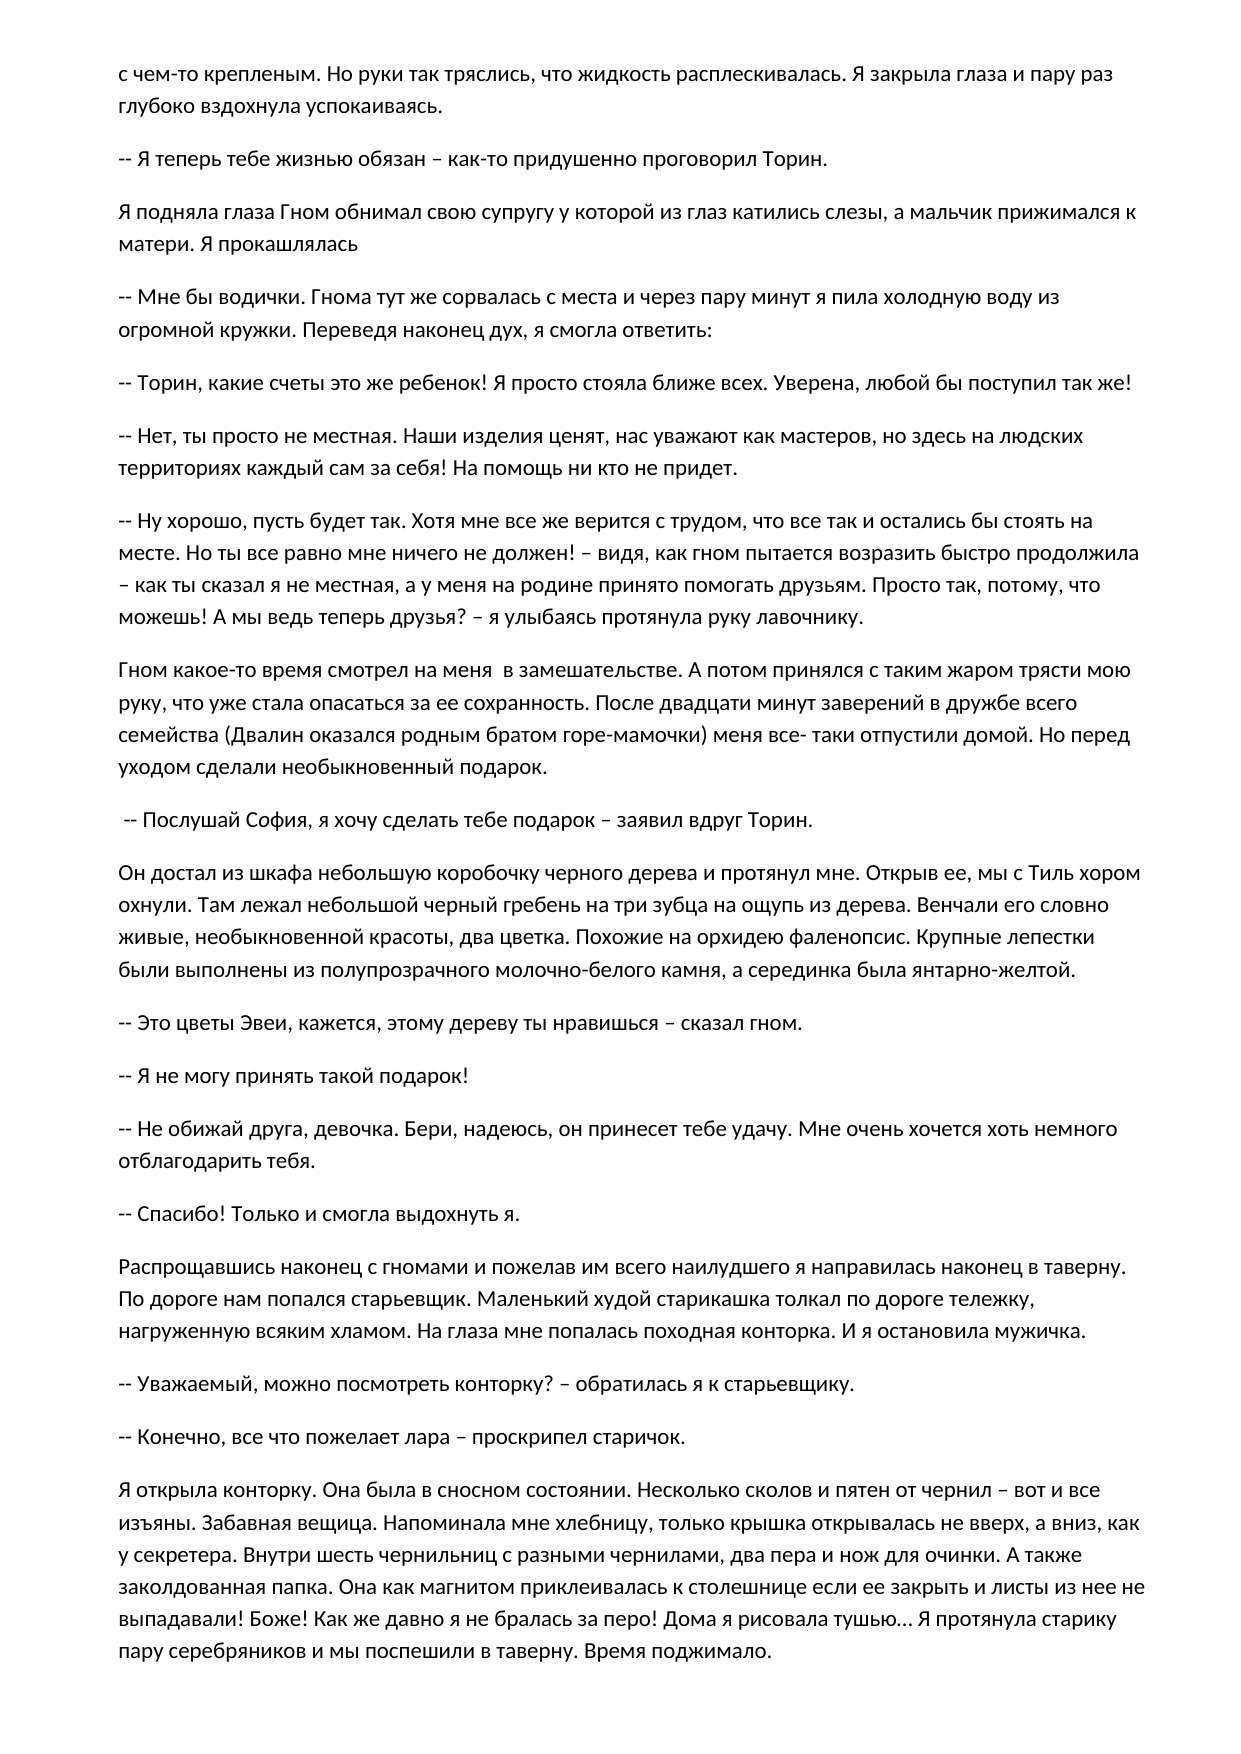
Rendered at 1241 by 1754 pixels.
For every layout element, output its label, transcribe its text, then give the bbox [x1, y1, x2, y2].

text Я подняла глаза Гном обнимал свою супругу у которой из глаз катились слезы, а мальчик прижимался к матери. Я прокашлялась [118, 197, 1152, 257]
text Распрощавшись наконец с гномами и пожелав им всего наилудшего я направилась наконец в таверну. По дороге нам попался старьевщик. Маленький худой старикашка толкал по дороге тележку, нагруженную всяким хламом. На глаза мне попалась походная конторка. И я остановила мужичка. [118, 1252, 1152, 1344]
text -- Не обижай друга, девочка. Бери, надеюсь, он принесет тебе удачу. Мне очень хочется хоть немного отблагодарить тебя. [118, 1114, 1152, 1174]
text -- Уважаемый, можно посмотреть конторку? – обратилась я к старьевщику. [118, 1369, 1152, 1397]
text Я открыла конторку. Она была в сносном состоянии. Несколько сколов и пятен от чернил – вот и все изъяны. Забавная вещица. Напоминала мне хлебницу, только крышка открывалась не вверх, а вниз, как у секретера. Внутри шесть чернильниц с разными чернилами, два пера и нож для очинки. А также заколдованная папка. Она как магнитом приклеивалась к столешнице если ее закрыть и листы из нее не выпадавали! Боже! Как же давно я не бралась за перо! Дома я рисовала тушью… Я протянула старику пару серебряников и мы поспешили в таверну. Время поджимало. [118, 1475, 1152, 1664]
text -- Нет, ты просто не местная. Наши изделия ценят, нас уважают как мастеров, но здесь на людских территориях каждый сам за себя! На помощь ни кто не придет. [118, 421, 1152, 481]
text -- Я не могу принять такой подарок! [118, 1061, 1152, 1089]
text -- Мне бы водички. Гнома тут же сорвалась с места и через пару минут я пила холодную воду из огромной кружки. Переведя наконец дух, я смогла ответить: [118, 282, 1152, 343]
text -- Послушай София, я хочу сделать тебе подарок – заявил вдруг Торин. [118, 805, 1152, 833]
text Он достал из шкафа небольшую коробочку черного дерева и протянул мне. Открыв ее, мы с Тиль хором охнули. Там лежал небольшой черный гребень на три зубца на ощупь из дерева. Венчали его словно живые, необыкновенной красоты, два цветка. Похожие на орхидею фаленопсис. Крупные лепестки были выполнены из полупрозрачного молочно-белого камня, а серединка была янтарно-желтой. [118, 858, 1152, 983]
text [118, 59, 1152, 119]
text -- Спасибо! Только и смогла выдохнуть я. [118, 1199, 1152, 1227]
text -- Я теперь тебе жизнью обязан – как-то придушенно проговорил Торин. [118, 144, 1152, 172]
text -- Это цветы Эвеи, кажется, этому дереву ты нравишься – сказал гном. [118, 1008, 1152, 1036]
text -- Ну хорошо, пусть будет так. Хотя мне все же верится с трудом, что все так и остались бы стоять на месте. Но ты все равно мне ничего не должен! – видя, как гном пытается возразить быстро продолжила – как ты сказал я не местная, а у меня на родине принято помогать друзьям. Просто так, потому, что можешь! А мы ведь теперь друзья? – я улыбаясь протянула руку лавочнику. [118, 506, 1152, 631]
text -- Конечно, все что пожелает лара – проскрипел старичок. [118, 1422, 1152, 1450]
text -- Торин, какие счеты это же ребенок! Я просто стояла ближе всех. Уверена, любой бы поступил так же! [118, 368, 1152, 396]
text Гном какое-то время смотрел на меня в замешательстве. А потом принялся с таким жаром трясти мою руку, что уже стала опасаться за ее сохранность. После двадцати минут заверений в дружбе всего семейства (Двалин оказался родным братом горе-мамочки) меня все- таки отпустили домой. Но перед уходом сделали необыкновенный подарок. [118, 656, 1152, 780]
